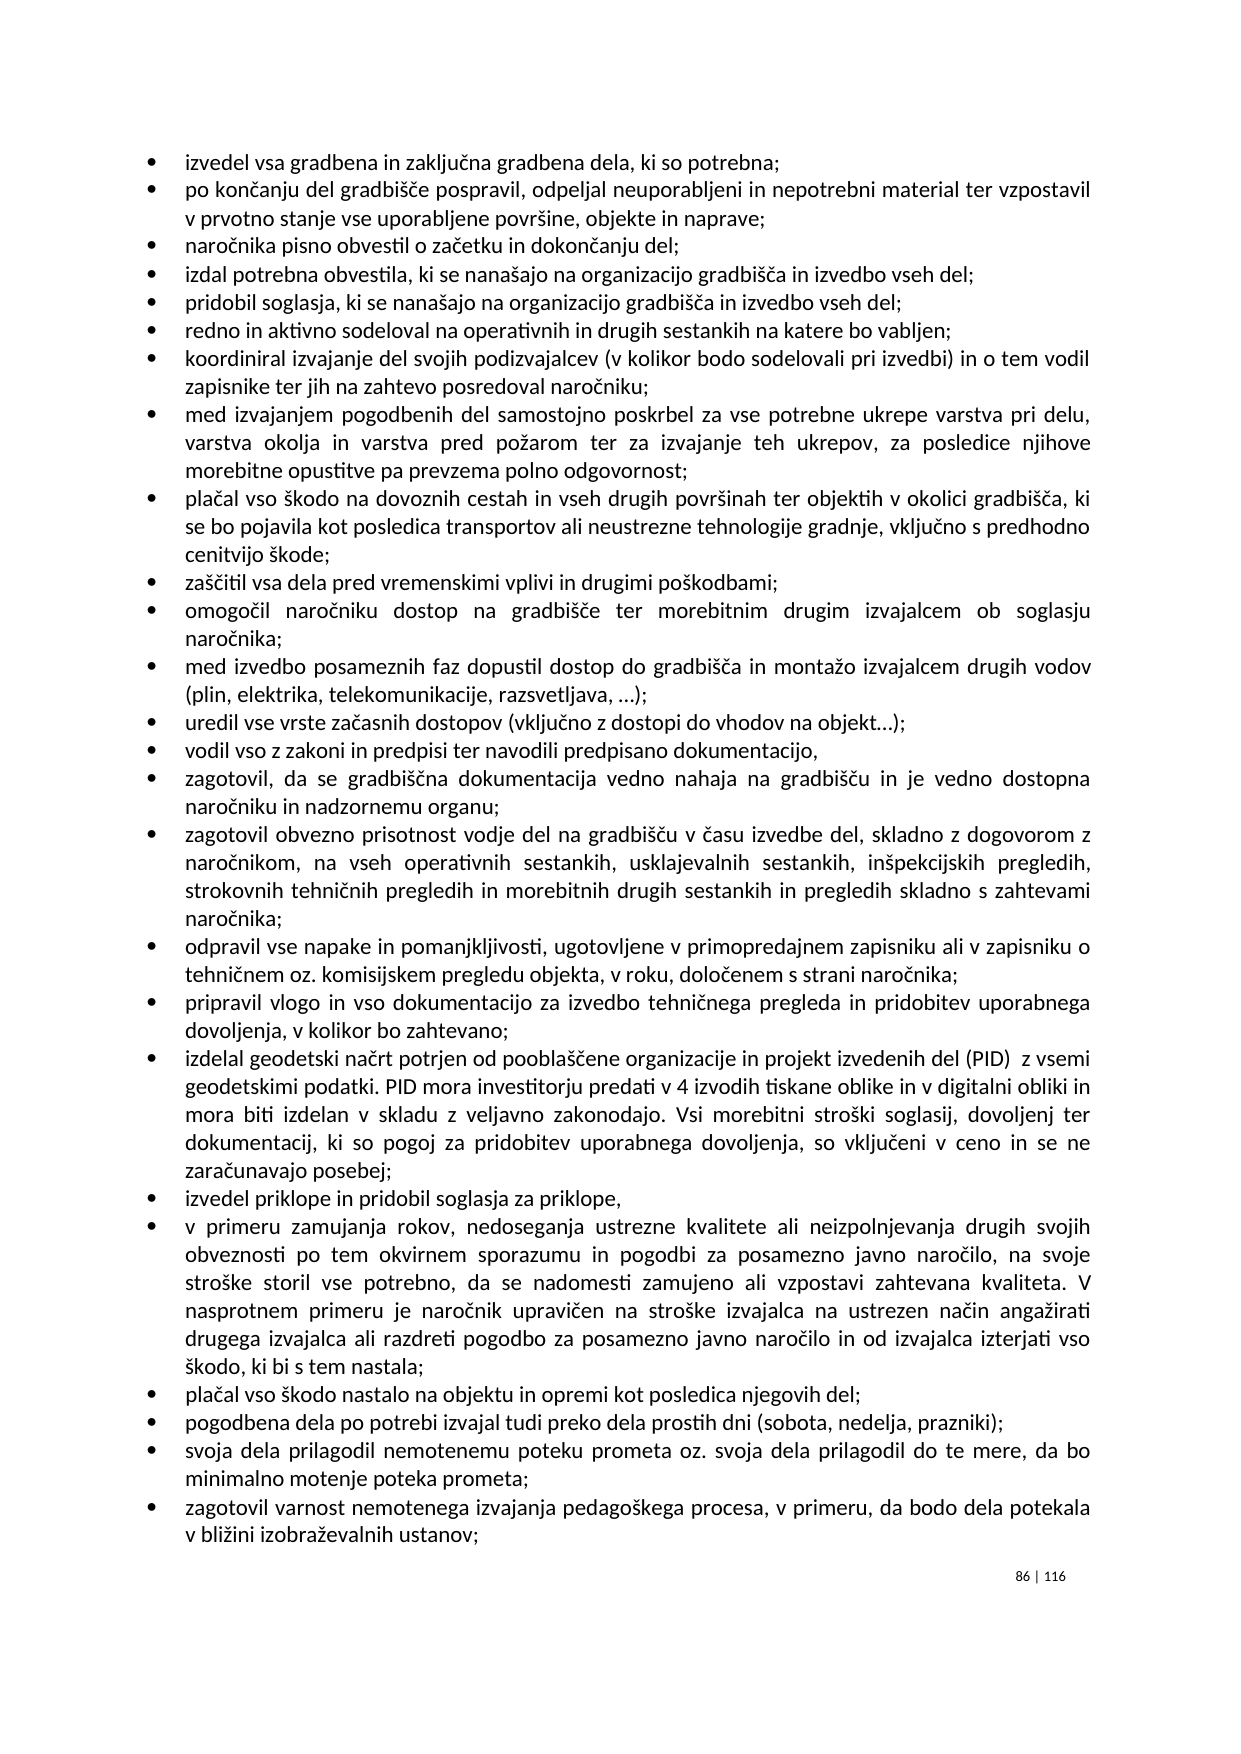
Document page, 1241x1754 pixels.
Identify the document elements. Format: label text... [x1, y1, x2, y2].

list naročnika pisno obvestil o začetku in dokončanju del; [148, 232, 1093, 260]
list odpravil vse napake in pomanjkljivosti, ugotovljene v primopredajnem zapisniku ali v zapisniku o tehničnem oz. komisijskem pregledu objekta, v roku, določenem s strani naročnika; [148, 932, 1093, 988]
list pridobil soglasja, ki se nanašajo na organizacijo gradbišča in izvedbo vseh del; [148, 288, 1093, 316]
list izvedel priklope in pridobil soglasja za priklope, [148, 1184, 1093, 1212]
list med izvedbo posameznih faz dopustil dostop do gradbišča in montažo izvajalcem drugih vodov (plin, elektrika, telekomunikacije, razsvetljava, …); [148, 652, 1093, 708]
list svoja dela prilagodil nemotenemu poteku prometa oz. svoja dela prilagodil do te mere, da bo minimalno motenje poteka prometa; [148, 1437, 1093, 1493]
list med izvajanjem pogodbenih del samostojno poskrbel za vse potrebne ukrepe varstva pri delu, varstva okolja in varstva pred požarom ter za izvajanje teh ukrepov, za posledice njihove morebitne opustitve pa prevzema polno odgovornost; [148, 400, 1093, 484]
list v primeru zamujanja rokov, nedoseganja ustrezne kvalitete ali neizpolnjevanja drugih svojih obveznosti po tem okvirnem sporazumu in pogodbi za posamezno javno naročilo, na svoje stroške storil vse potrebno, da se nadomesti zamujeno ali vzpostavi zahtevana kvaliteta. V nasprotnem primeru je naročnik upravičen na stroške izvajalca na ustrezen način angažirati drugega izvajalca ali razdreti pogodbo za posamezno javno naročilo in od izvajalca izterjati vso škodo, ki bi s tem nastala; [148, 1212, 1093, 1381]
list pogodbena dela po potrebi izvajal tudi preko dela prostih dni (sobota, nedelja, prazniki); [148, 1408, 1093, 1437]
list zagotovil, da se gradbiščna dokumentacija vedno nahaja na gradbišču in je vedno dostopna naročniku in nadzornemu organu; [148, 764, 1093, 820]
list zagotovil obvezno prisotnost vodje del na gradbišču v času izvedbe del, skladno z dogovorom z naročnikom, na vseh operativnih sestankih, usklajevalnih sestankih, inšpekcijskih pregledih, strokovnih tehničnih pregledih in morebitnih drugih sestankih in pregledih skladno s zahtevami naročnika; [148, 820, 1093, 932]
list omogočil naročniku dostop na gradbišče ter morebitnim drugim izvajalcem ob soglasju naročnika; [148, 596, 1093, 652]
list izdal potrebna obvestila, ki se nanašajo na organizacijo gradbišča in izvedbo vseh del; [148, 260, 1093, 288]
list plačal vso škodo nastalo na objektu in opremi kot posledica njegovih del; [148, 1381, 1093, 1408]
list izdelal geodetski načrt potrjen od pooblaščene organizacije in projekt izvedenih del (PID) z vsemi geodetskimi podatki. PID mora investitorju predati v 4 izvodih tiskane oblike in v digitalni obliki in mora biti izdelan v skladu z veljavno zakonodajo. Vsi morebitni stroški soglasij, dovoljenj ter dokumentacij, ki so pogoj za pridobitev uporabnega dovoljenja, so vključeni v ceno in se ne zaračunavajo posebej; [148, 1044, 1093, 1184]
list zagotovil varnost nemotenega izvajanja pedagoškega procesa, v primeru, da bodo dela potekala v bližini izobraževalnih ustanov; [148, 1493, 1093, 1549]
list zaščitil vsa dela pred vremenskimi vplivi in drugimi poškodbami; [148, 568, 1093, 596]
list koordiniral izvajanje del svojih podizvajalcev (v kolikor bodo sodelovali pri izvedbi) in o tem vodil zapisnike ter jih na zahtevo posredoval naročniku; [148, 344, 1093, 400]
list izvedel vsa gradbena in zaključna gradbena dela, ki so potrebna; [148, 148, 1093, 176]
list pripravil vlogo in vso dokumentacijo za izvedbo tehničnega pregleda in pridobitev uporabnega dovoljenja, v kolikor bo zahtevano; [148, 988, 1093, 1044]
list po končanju del gradbišče pospravil, odpeljal neuporabljeni in nepotrebni material ter vzpostavil v prvotno stanje vse uporabljene površine, objekte in naprave; [148, 176, 1093, 232]
list uredil vse vrste začasnih dostopov (vključno z dostopi do vhodov na objekt…); [148, 708, 1093, 736]
list redno in aktivno sodeloval na operativnih in drugih sestankih na katere bo vabljen; [148, 316, 1093, 344]
list vodil vso z zakoni in predpisi ter navodili predpisano dokumentacijo, [148, 736, 1093, 764]
list plačal vso škodo na dovoznih cestah in vseh drugih površinah ter objektih v okolici gradbišča, ki se bo pojavila kot posledica transportov ali neustrezne tehnologije gradnje, vključno s predhodno cenitvijo škode; [148, 484, 1093, 568]
